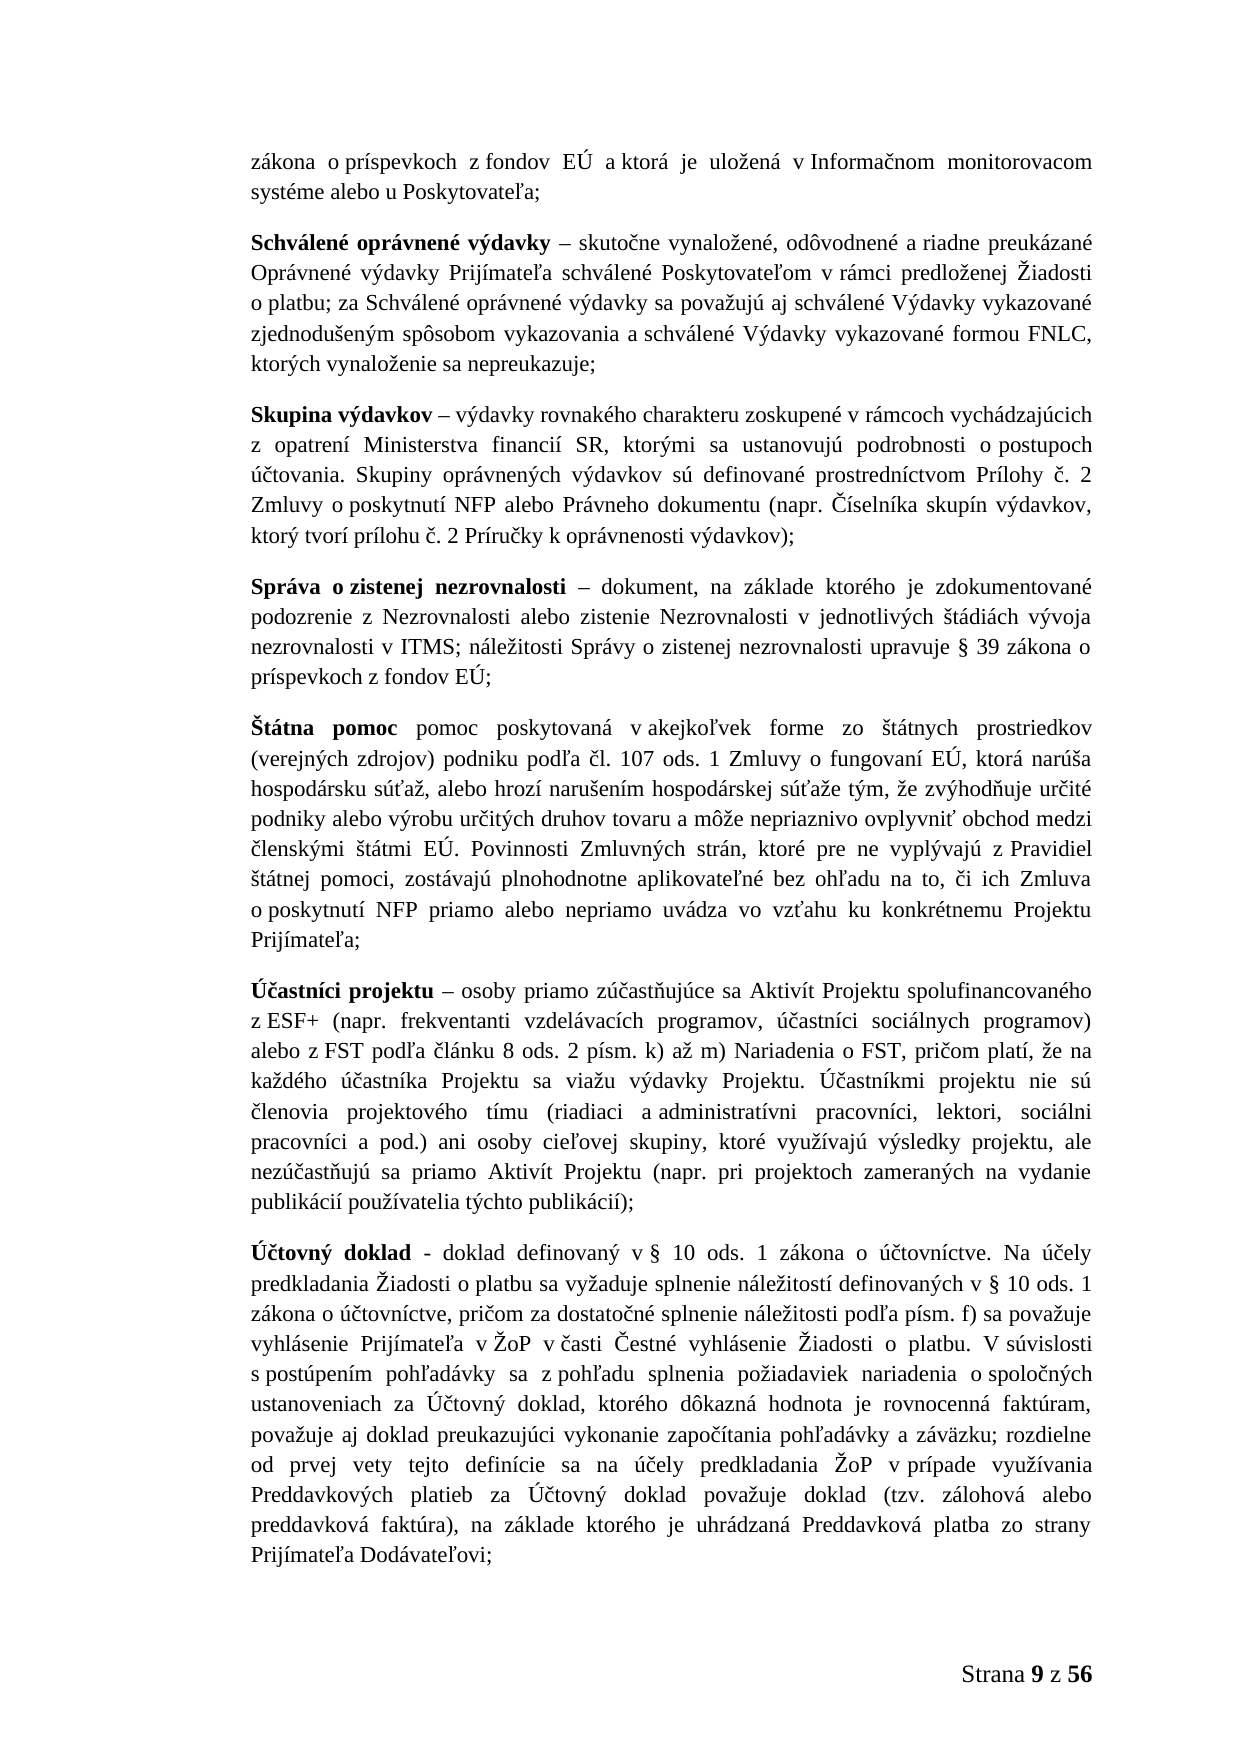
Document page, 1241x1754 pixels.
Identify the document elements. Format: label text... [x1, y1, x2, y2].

text Štátna pomoc pomoc poskytovaná v akejkoľvek forme zo štátnych prostriedkov (verejných zdrojov) podniku podľa čl. 107 ods. 1 Zmluvy o fungovaní EÚ, ktorá narúša hospodársku súťaž, alebo hrozí narušením hospodárskej súťaže tým, že zvýhodňuje určité podniky alebo výrobu určitých druhov tovaru a môže nepriaznivo ovplyvniť obchod medzi členskými štátmi EÚ. Povinnosti Zmluvných strán, ktoré pre ne vyplývajú z Pravidiel štátnej pomoci, zostávajú plnohodnotne aplikovateľné bez ohľadu na to, či ich Zmluva o poskytnutí NFP priamo alebo nepriamo uvádza vo vzťahu ku konkrétnemu Projektu Prijímateľa; [251, 714, 1092, 952]
text Účtovný doklad - doklad definovaný v § 10 ods. 1 zákona o účtovníctve. Na účely predkladania Žiadosti o platbu sa vyžaduje splnenie náležitostí definovaných v § 10 ods. 1 zákona o účtovníctve, pričom za dostatočné splnenie náležitosti podľa písm. f) sa považuje vyhlásenie Prijímateľa v ŽoP v časti Čestné vyhlásenie Žiadosti o platbu. V súvislosti s postúpením pohľadávky sa z pohľadu splnenia požiadaviek nariadenia o spoločných ustanoveniach za Účtovný doklad, ktorého dôkazná hodnota je rovnocenná faktúram, považuje aj doklad preukazujúci vykonanie započítania pohľadávky a záväzku; rozdielne od prvej vety tejto definície sa na účely predkladania ŽoP v prípade využívania Preddavkových platieb za Účtovný doklad považuje doklad (tzv. zálohová alebo preddavková faktúra), na základe ktorého je uhrádzaná Preddavková platba zo strany Prijímateľa Dodávateľovi; [251, 1239, 1092, 1568]
text Účastníci projektu – osoby priamo zúčastňujúce sa Aktivít Projektu spolufinancovaného z ESF+ (napr. frekventanti vzdelávacích programov, účastníci sociálnych programov) alebo z FST podľa článku 8 ods. 2 písm. k) až m) Nariadenia o FST, pričom platí, že na každého účastníka Projektu sa viažu výdavky Projektu. Účastníkmi projektu nie sú členovia projektového tímu (riadiaci a administratívni pracovníci, lektori, sociálni pracovníci a pod.) ani osoby cieľovej skupiny, ktoré využívajú výsledky projektu, ale nezúčastňujú sa priamo Aktivít Projektu (napr. pri projektoch zameraných na vydanie publikácií používatelia týchto publikácií); [251, 977, 1092, 1215]
text Správa o zistenej nezrovnalosti – dokument, na základe ktorého je zdokumentované podozrenie z Nezrovnalosti alebo zistenie Nezrovnalosti v jednotlivých štádiách vývoja nezrovnalosti v ITMS; náležitosti Správy o zistenej nezrovnalosti upravuje § 39 zákona o príspevkoch z fondov EÚ; [251, 573, 1092, 690]
text Skupina výdavkov – výdavky rovnakého charakteru zoskupené v rámcoch vychádzajúcich z opatrení Ministerstva financií SR, ktorými sa ustanovujú podrobnosti o postupoch účtovania. Skupiny oprávnených výdavkov sú definované prostredníctvom Prílohy č. 2 Zmluvy o poskytnutí NFP alebo Právneho dokumentu (napr. Číselníka skupín výdavkov, ktorý tvorí prílohu č. 2 Príručky k oprávnenosti výdavkov); [251, 401, 1092, 548]
text Schválené oprávnené výdavky – skutočne vynaložené, odôvodnené a riadne preukázané Oprávnené výdavky Prijímateľa schválené Poskytovateľom v rámci predloženej Žiadosti o platbu; za Schválené oprávnené výdavky sa považujú aj schválené Výdavky vykazované zjednodušeným spôsobom vykazovania a schválené Výdavky vykazované formou FNLC, ktorých vynaloženie sa nepreukazuje; [251, 229, 1092, 376]
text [251, 148, 1092, 204]
